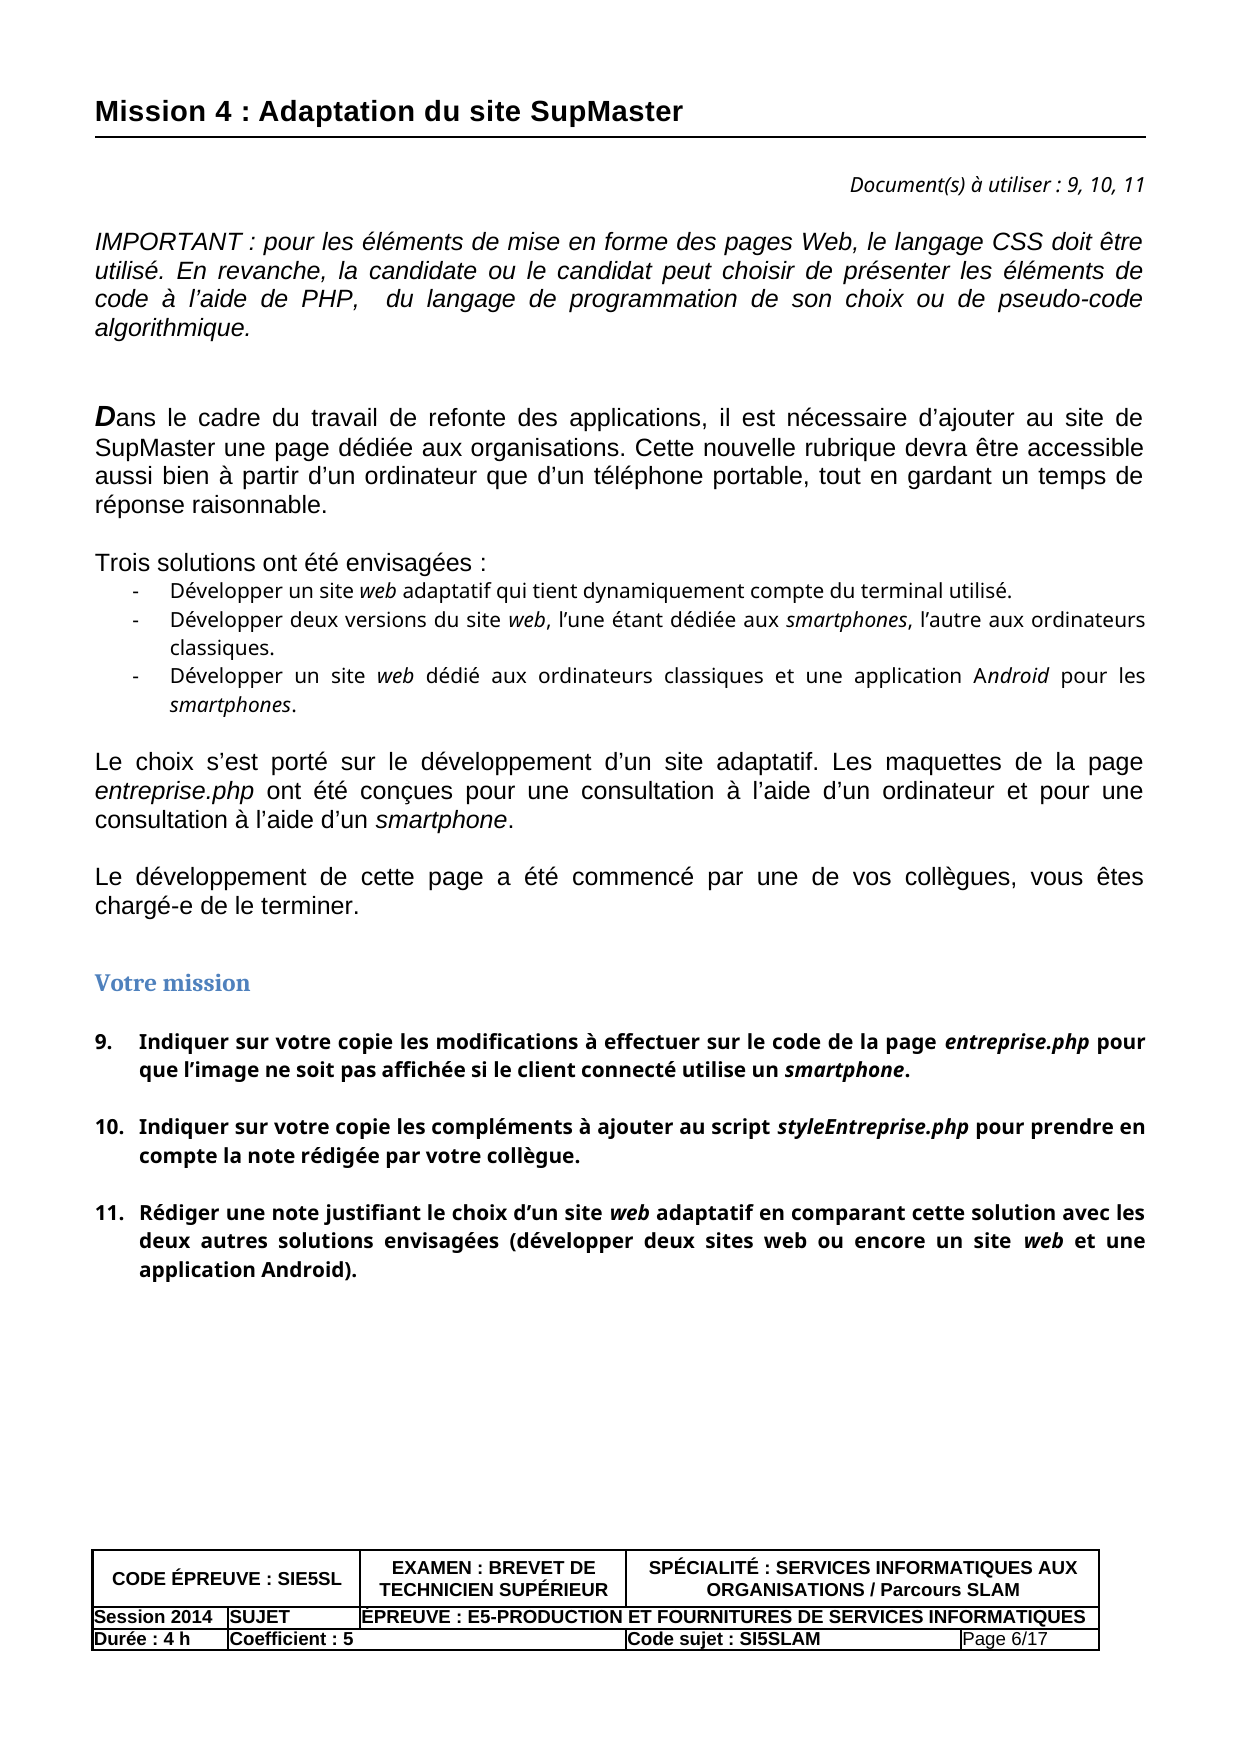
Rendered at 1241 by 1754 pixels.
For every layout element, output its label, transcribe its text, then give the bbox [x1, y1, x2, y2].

text Le choix s’est porté sur le développement d’un site adaptatif. Les maquettes de la page entreprise.php ont été conçues pour une consultation à l’aide d’un ordinateur et pour une consultation à l’aide d’un smartphone. [94, 747, 1146, 833]
list Développer deux versions du site web, l’une étant dédiée aux smartphones, l’autre aux ordinateurs classiques. [132, 605, 1146, 662]
text Rédiger une note justifiant le choix d’un site web adaptatif en comparant cette solution avec les deux autres solutions envisagées (développer deux sites web ou encore un site web et une application Android). [94, 1198, 1146, 1283]
text Document(s) à utiliser : 9, 10, 11 [94, 170, 1146, 198]
text Indiquer sur votre copie les modifications à effectuer sur le code de la page entreprise.php pour que l’image ne soit pas affichée si le client connecté utilise un smartphone. [94, 1027, 1146, 1084]
list Développer un site web adaptatif qui tient dynamiquement compte du terminal utilisé. [132, 576, 1146, 605]
text Dans le cadre du travail de refonte des applications, il est nécessaire d’ajouter au site de SupMaster une page dédiée aux organisations. Cette nouvelle rubrique devra être accessible aussi bien à partir d’un ordinateur que d’un téléphone portable, tout en gardant un temps de réponse raisonnable. [94, 399, 1146, 519]
text Le développement de cette page a été commencé par une de vos collègues, vous êtes chargé-e de le terminer. [94, 862, 1146, 920]
text IMPORTANT : pour les éléments de mise en forme des pages Web, le langage CSS doit être utilisé. En revanche, la candidate ou le candidat peut choisir de présenter les éléments de code à l’aide de PHP, du langage de programmation de son choix ou de pseudo-code algorithmique. [94, 227, 1146, 342]
subtitle Votre mission [94, 969, 1146, 998]
text Indiquer sur votre copie les compléments à ajouter au script styleEntreprise.php pour prendre en compte la note rédigée par votre collègue. [94, 1112, 1146, 1169]
text Trois solutions ont été envisagées : [94, 548, 1146, 576]
title Mission 4 : Adaptation du site SupMaster [94, 94, 1146, 138]
list Développer un site web dédié aux ordinateurs classiques et une application Android pour les smartphones. [132, 662, 1146, 718]
